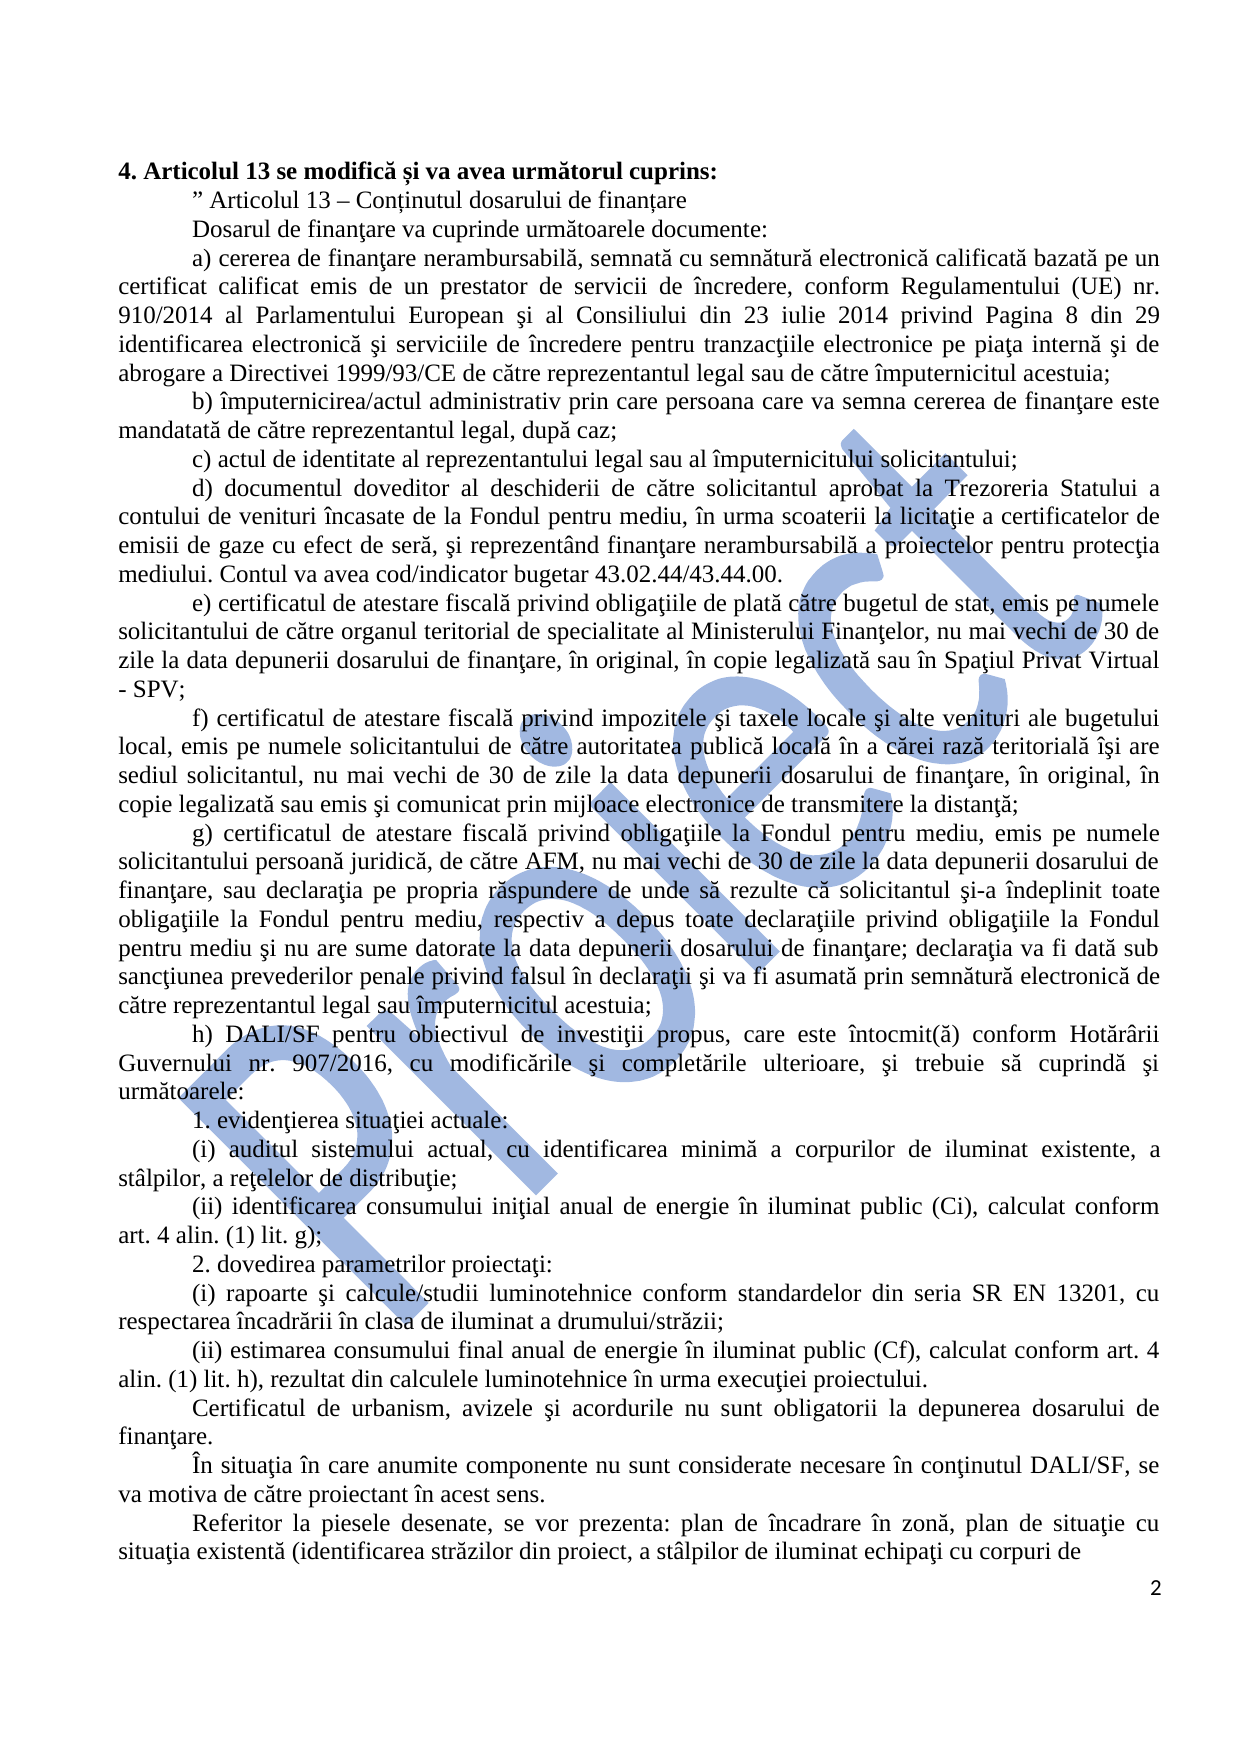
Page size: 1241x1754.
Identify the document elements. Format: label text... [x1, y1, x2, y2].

text Certificatul de urbanism, avizele şi acordurile nu sunt obligatorii la depunerea dosarului de finanţare. [118, 1393, 1161, 1450]
text e) certificatul de atestare fiscală privind obligaţiile de plată către bugetul de stat, emis pe numele solicitantului de către organul teritorial de specialitate al Ministerului Finanţelor, nu mai vechi de 30 de zile la data depunerii dosarului de finanţare, în original, în copie legalizată sau în Spaţiul Privat Virtual - SPV; [118, 588, 1161, 703]
text 4. Articolul 13 se modifică și va avea următorul cuprins: [118, 156, 1161, 185]
text (i) rapoarte şi calcule/studii luminotehnice conform standardelor din seria SR EN 13201, cu respectarea încadrării în clasa de iluminat a drumului/străzii; [118, 1278, 1161, 1335]
text d) documentul doveditor al deschiderii de către solicitantul aprobat la Trezoreria Statului a contului de venituri încasate de la Fondul pentru mediu, în urma scoaterii la licitaţie a certificatelor de emisii de gaze cu efect de seră, şi reprezentând finanţare nerambursabilă a proiectelor pentru protecţia mediului. Contul va avea cod/indicator bugetar 43.02.44/43.44.00. [118, 473, 1161, 588]
text 1. evidenţierea situaţiei actuale: [118, 1105, 1161, 1134]
text g) certificatul de atestare fiscală privind obligaţiile la Fondul pentru mediu, emis pe numele solicitantului persoană juridică, de către AFM, nu mai vechi de 30 de zile la data depunerii dosarului de finanţare, sau declaraţia pe propria răspundere de unde să rezulte că solicitantul şi-a îndeplinit toate obligaţiile la Fondul pentru mediu, respectiv a depus toate declaraţiile privind obligaţiile la Fondul pentru mediu şi nu are sume datorate la data depunerii dosarului de finanţare; declaraţia va fi dată sub sancţiunea prevederilor penale privind falsul în declaraţii şi va fi asumată prin semnătură electronică de către reprezentantul legal sau împuternicitul acestuia; [118, 818, 1161, 1019]
text (ii) estimarea consumului final anual de energie în iluminat public (Cf), calculat conform art. 4 alin. (1) lit. h), rezultat din calculele luminotehnice în urma execuţiei proiectului. [118, 1335, 1161, 1393]
text Referitor la piesele desenate, se vor prezenta: plan de încadrare în zonă, plan de situaţie cu situaţia existentă (identificarea străzilor din proiect, a stâlpilor de iluminat echipaţi cu corpuri de [118, 1508, 1161, 1565]
text c) actul de identitate al reprezentantului legal sau al împuternicitului solicitantului; [118, 444, 1161, 473]
text În situaţia în care anumite componente nu sunt considerate necesare în conţinutul DALI/SF, se va motiva de către proiectant în acest sens. [118, 1450, 1161, 1508]
text (ii) identificarea consumului iniţial anual de energie în iluminat public (Ci), calculat conform art. 4 alin. (1) lit. g); [118, 1191, 1161, 1249]
text a) cererea de finanţare nerambursabilă, semnată cu semnătură electronică calificată bazată pe un certificat calificat emis de un prestator de servicii de încredere, conform Regulamentului (UE) nr. 910/2014 al Parlamentului European şi al Consiliului din 23 iulie 2014 privind Pagina 8 din 29 identificarea electronică şi serviciile de încredere pentru tranzacţiile electronice pe piaţa internă şi de abrogare a Directivei 1999/93/CE de către reprezentantul legal sau de către împuternicitul acestuia; [118, 243, 1161, 386]
text (i) auditul sistemului actual, cu identificarea minimă a corpurilor de iluminat existente, a stâlpilor, a reţelelor de distribuţie; [118, 1134, 1161, 1191]
text b) împuternicirea/actul administrativ prin care persoana care va semna cererea de finanţare este mandatată de către reprezentantul legal, după caz; [118, 386, 1161, 444]
text h) DALI/SF pentru obiectivul de investiţii propus, care este întocmit(ă) conform Hotărârii Guvernului nr. 907/2016, cu modificările şi completările ulterioare, şi trebuie să cuprindă şi următoarele: [118, 1019, 1161, 1105]
text f) certificatul de atestare fiscală privind impozitele şi taxele locale şi alte venituri ale bugetului local, emis pe numele solicitantului de către autoritatea publică locală în a cărei rază teritorială îşi are sediul solicitantul, nu mai vechi de 30 de zile la data depunerii dosarului de finanţare, în original, în copie legalizată sau emis şi comunicat prin mijloace electronice de transmitere la distanţă; [118, 703, 1161, 818]
text Dosarul de finanţare va cuprinde următoarele documente: [118, 214, 1161, 243]
text 2. dovedirea parametrilor proiectaţi: [118, 1249, 1161, 1278]
text ” Articolul 13 – Conținutul dosarului de finanțare [118, 185, 1161, 214]
